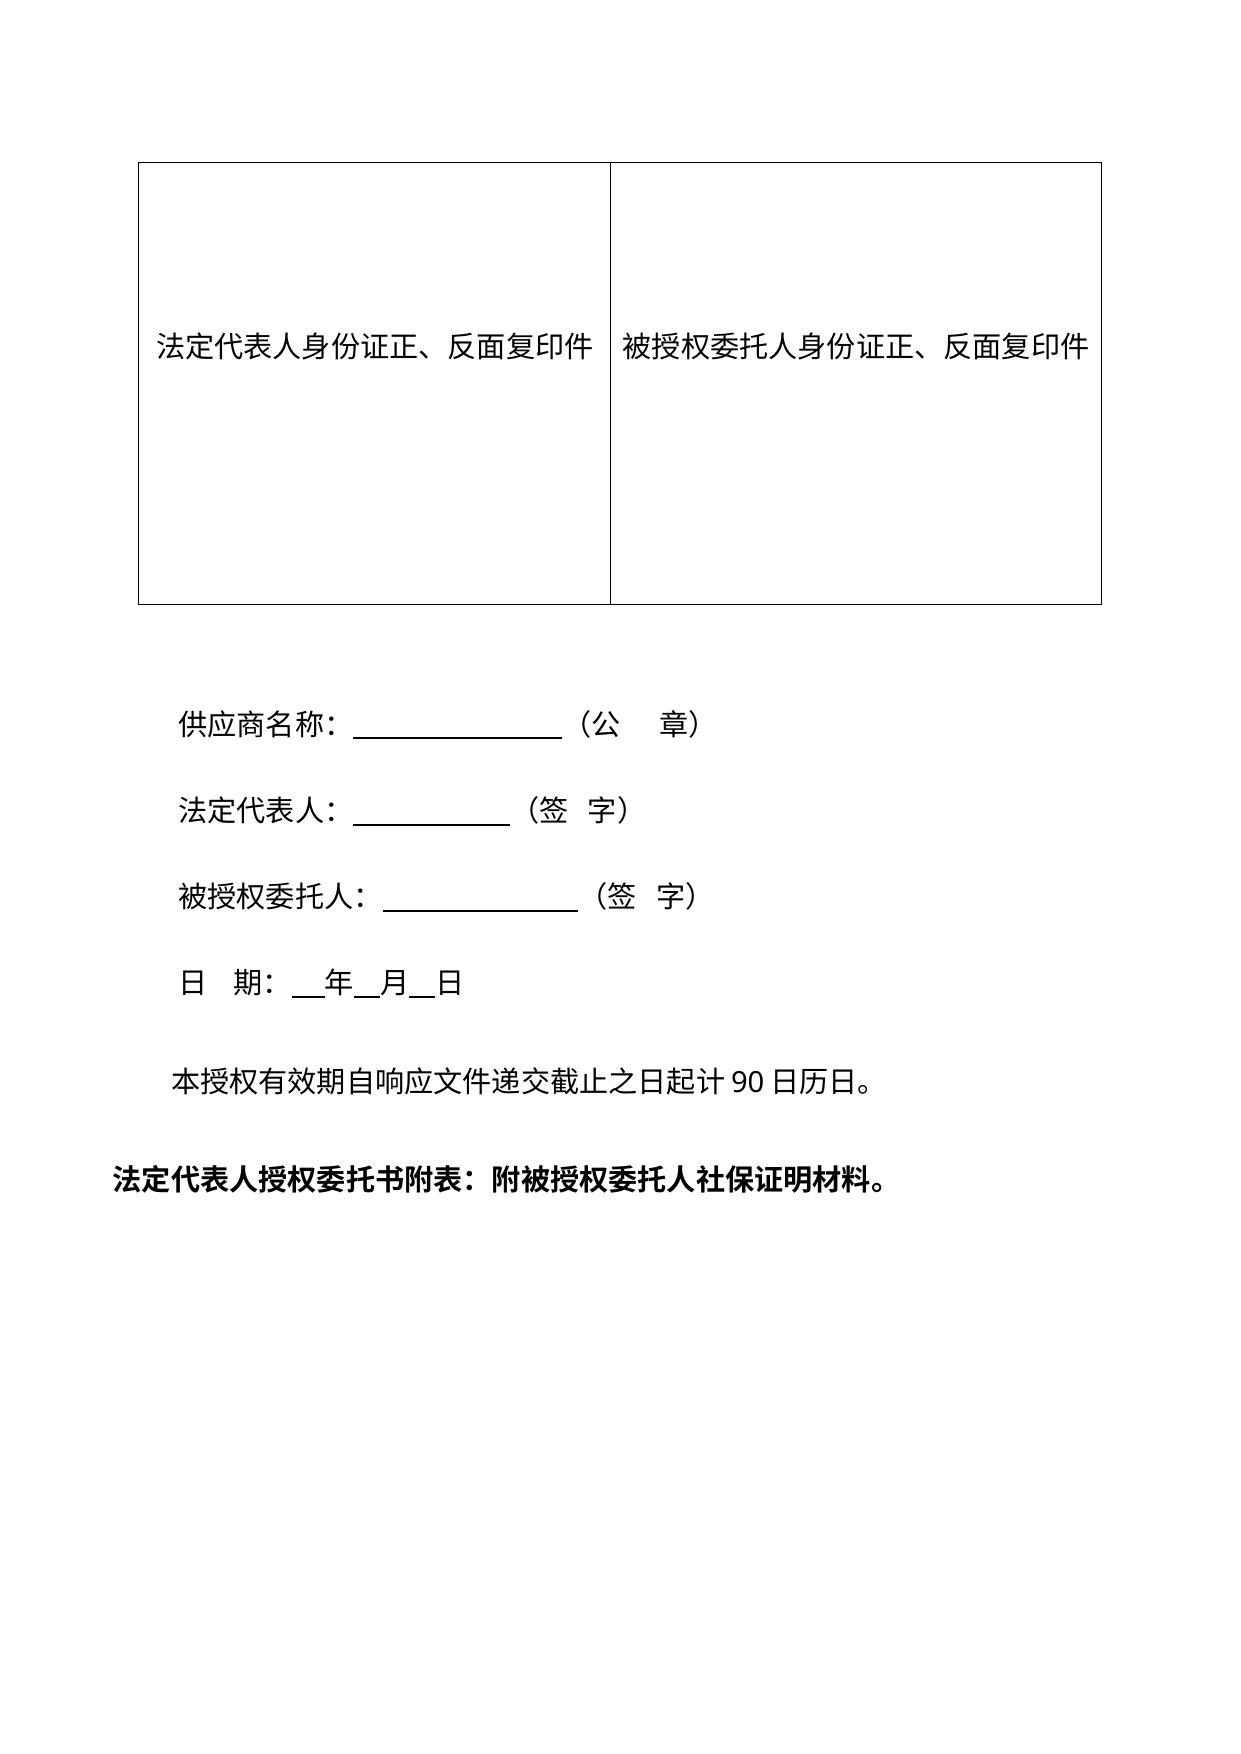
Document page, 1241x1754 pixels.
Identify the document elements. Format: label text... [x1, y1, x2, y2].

table_header 法定代表人身份证正、反面复印件 [139, 163, 610, 604]
text 法定代表人授权委托书附表：附被授权委托人社保证明材料。 [112, 1146, 1128, 1211]
text 供应商名称： （公 章） [112, 690, 1128, 755]
text 法定代表人： （签 字） [112, 776, 1128, 841]
text 被授权委托人： （签 字） [112, 862, 1128, 927]
text 本授权有效期自响应文件递交截止之日起计90日历日。 [112, 1047, 1128, 1112]
text 日 期： 年 月 日 [112, 948, 1128, 1013]
table_header 被授权委托人身份证正、反面复印件 [611, 163, 1101, 604]
